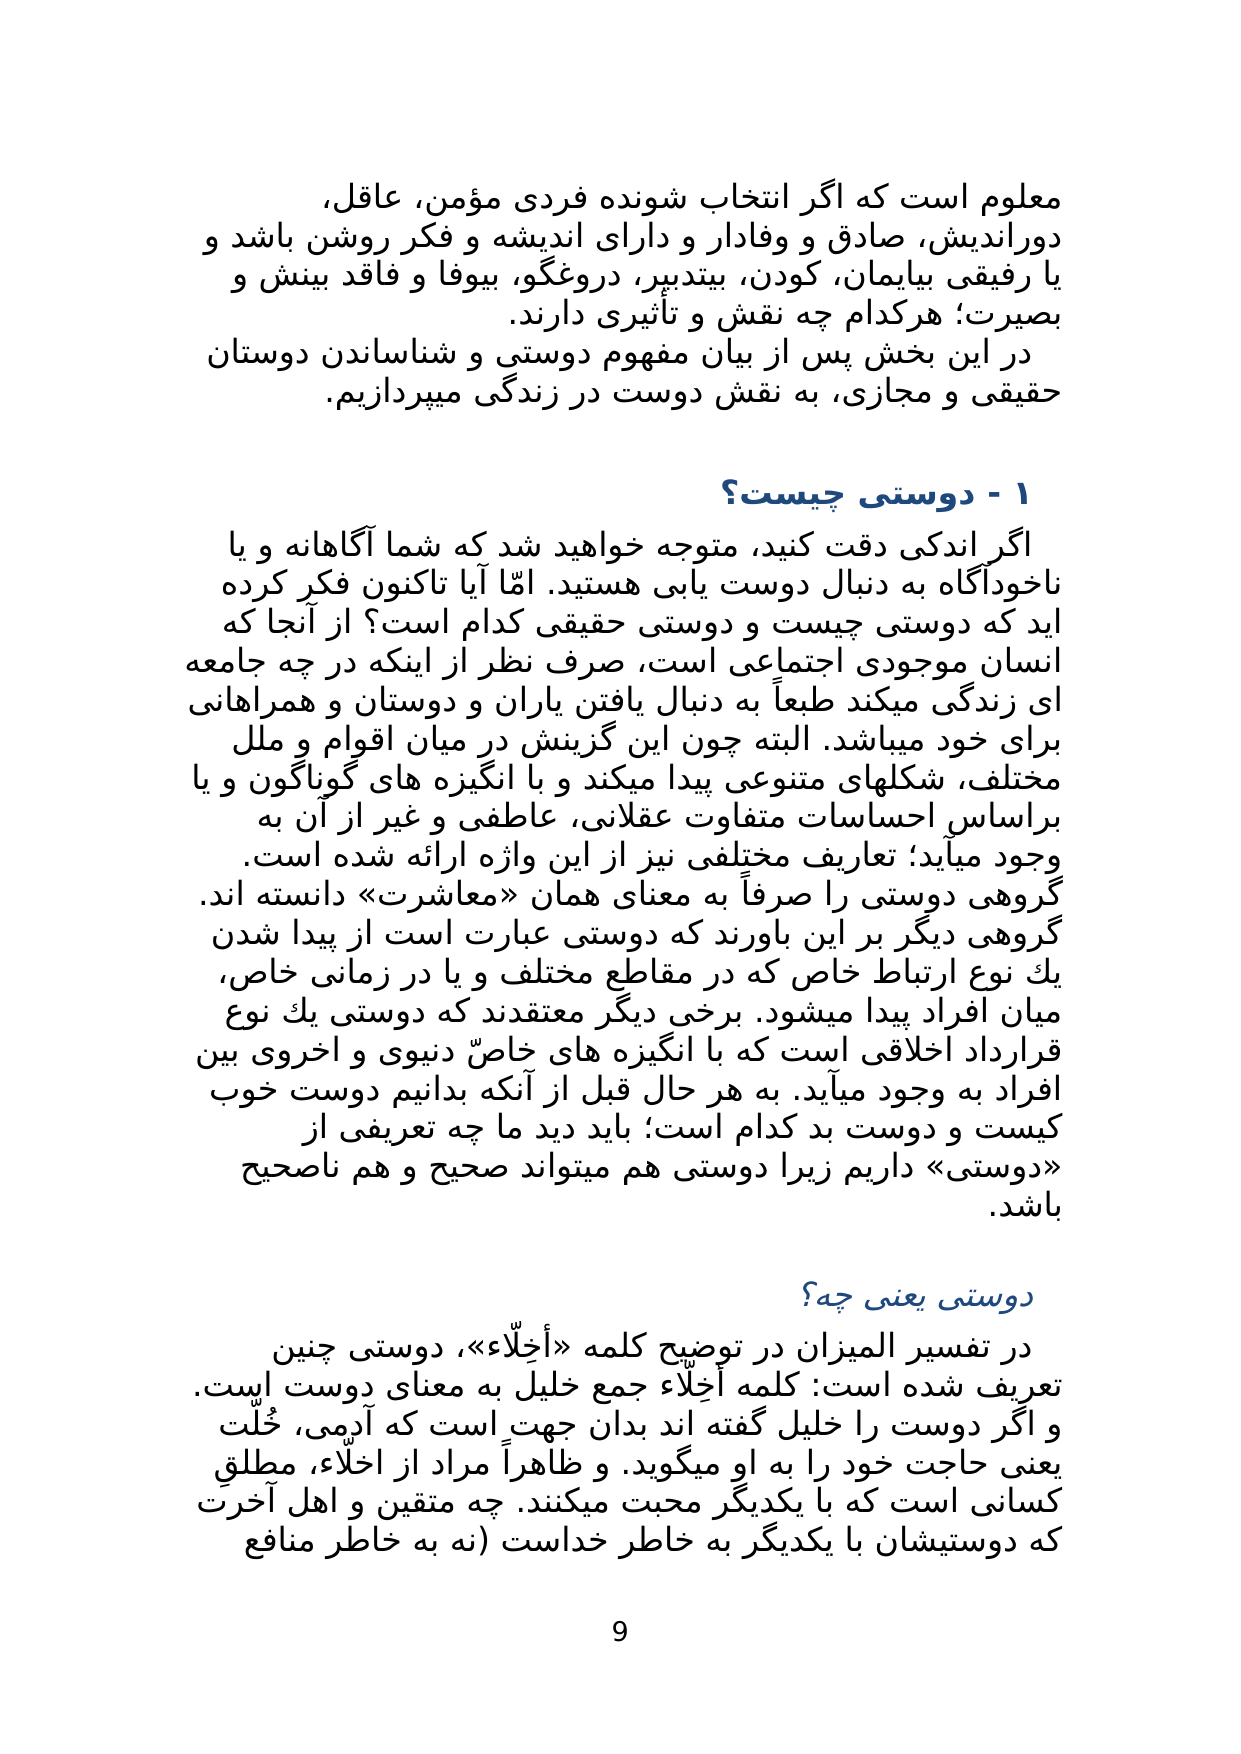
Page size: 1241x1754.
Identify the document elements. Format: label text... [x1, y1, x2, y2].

text اگر اندكی دقت كنيد، متوجه خواهيد شد كه شما آگاهانه و يا ناخودآگاه به دنبال دوست يابی هستيد. امّا آيا تاكنون فكر كرده ايد كه دوستی چيست و دوستی حقيقی كدام است؟ از آنجا كه انسان موجودی اجتماعی است، صرف نظر از اينكه در چه جامعه ای زندگی میكند طبعاً به دنبال يافتن ياران و دوستان و همراهانی برای خود میباشد. البته چون اين گزينش در ميان اقوام و ملل مختلف، شكلهای متنوعی پيدا میكند و با انگيزه های گوناگون و يا براساس احساسات متفاوت عقلانی، عاطفی و غير از آن به وجود میآيد؛ تعاريف مختلفی نيز از اين واژه ارائه شده است. گروهی دوستی را صرفاً به معنای همان «معاشرت» دانسته اند. گروهی ديگر بر اين باورند كه دوستی عبارت است از پيدا شدن يك نوع ارتباط خاص كه در مقاطع مختلف و يا در زمانی خاص، ميان افراد پيدا میشود. برخی ديگر معتقدند كه دوستی يك نوع قرارداد اخلاقی است كه با انگيزه های خاصّ دنيوی و اخروی بين افراد به وجود میآيد. به هر حال قبل از آنكه بدانيم دوست خوب كيست و دوست بد كدام است؛ بايد ديد ما چه تعريفی از «دوستی» داريم زيرا دوستی هم میتواند صحيح و هم ناصحيح باشد. [177, 525, 1063, 1224]
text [177, 1327, 1063, 1560]
subtitle ١ - دوستی چيست؟ [177, 474, 1063, 512]
subtitle دوستی يعنی چه؟ [177, 1275, 1063, 1314]
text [177, 177, 1063, 333]
text در اين بخش پس از بيان مفهوم دوستی و شناساندن دوستان حقيقی و مجازی، به نقش دوست در زندگی میپردازيم. [177, 333, 1063, 410]
